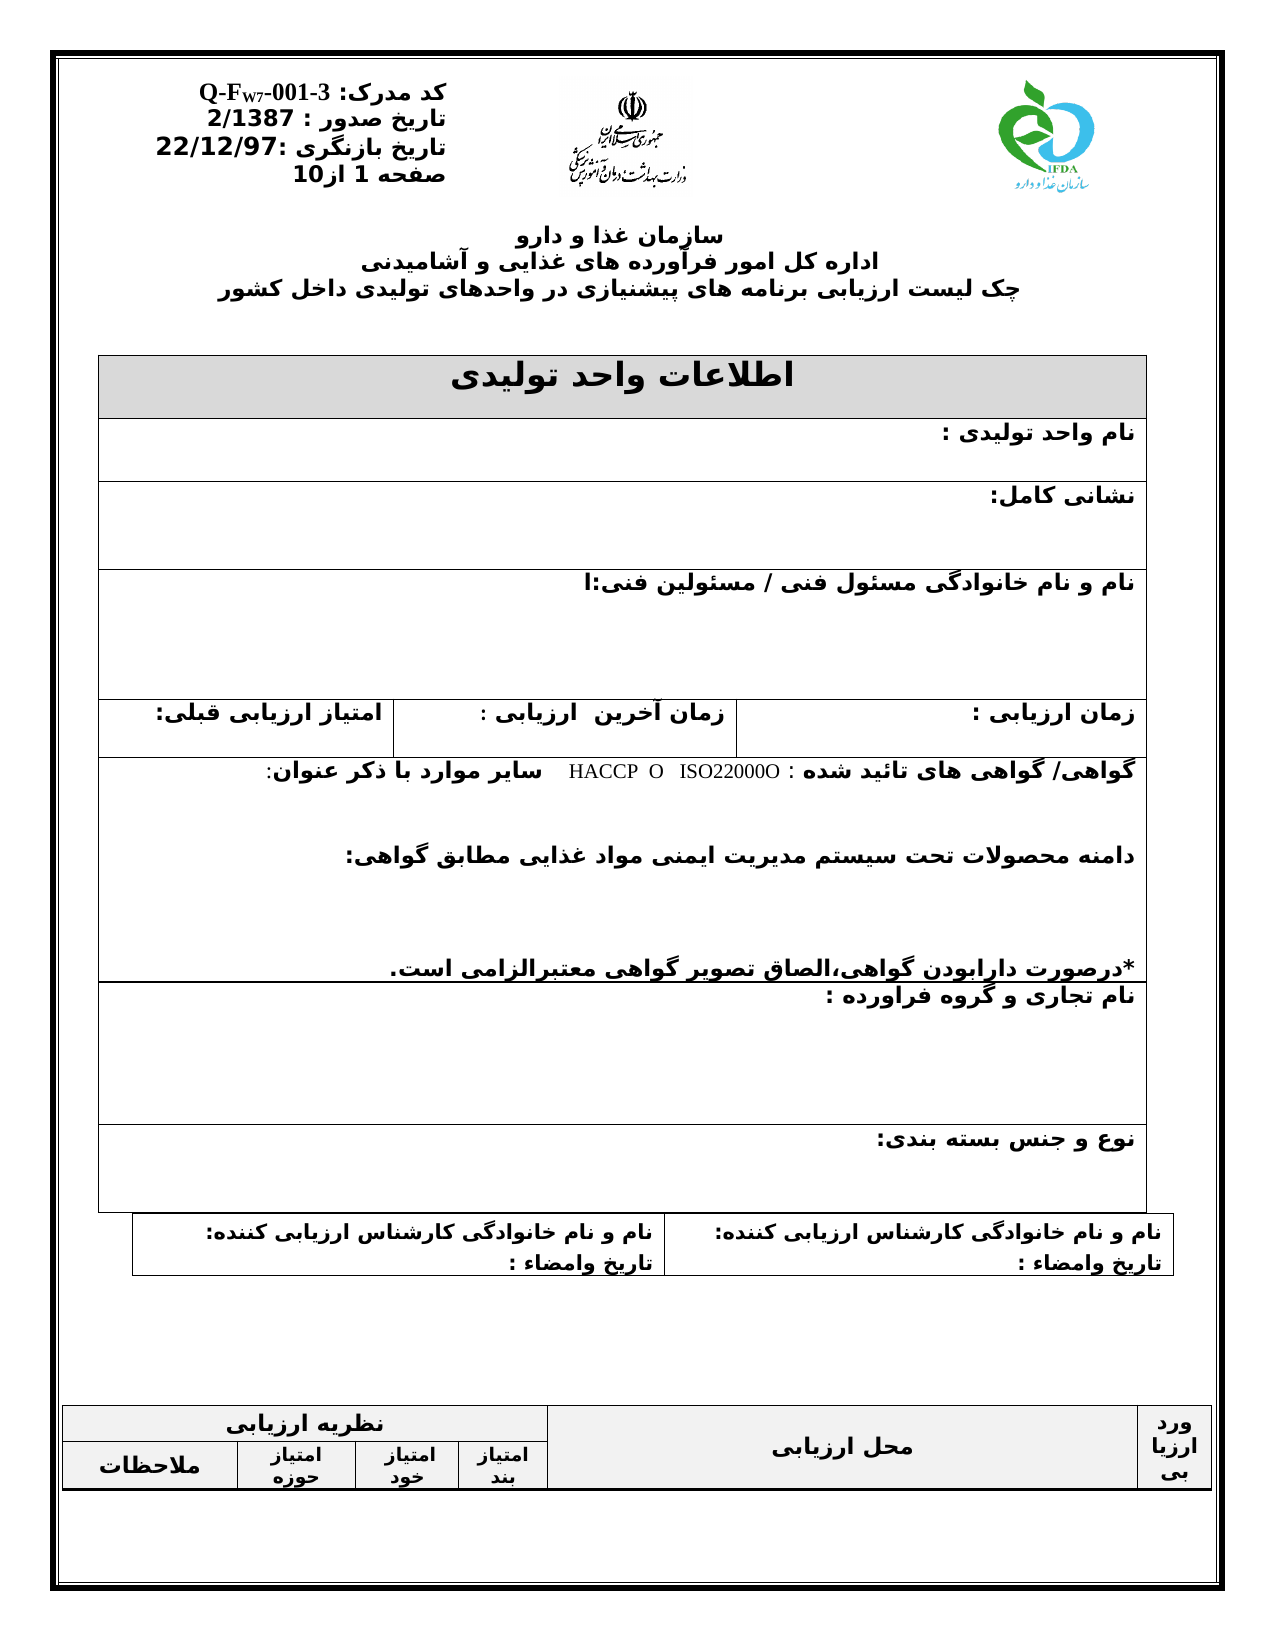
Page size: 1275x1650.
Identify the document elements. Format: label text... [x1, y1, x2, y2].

table_header نظریه ارزیابی [63, 1406, 547, 1441]
table_cell نام واحد تولیدی : [99, 419, 1146, 481]
table_header اطلاعات واحد تولیدی [99, 356, 1146, 418]
table_cell ملاحظات [63, 1442, 237, 1488]
table_header نام و نام خانوادگی کارشناس ارزیابی کننده: تاريخ وامضاء : [665, 1214, 1173, 1275]
table_cell نوع و جنس بسته بندی: [99, 1125, 1146, 1212]
table_header ورد ارزیابی [1138, 1406, 1211, 1488]
table_cell امتیاز بند [459, 1442, 547, 1488]
table_cell دامنه محصولات تحت سیستم مدیریت ایمنی مواد غذایی مطابق گواهی: *درصورت دارابودن گواهی،الصاق تصویر گواهی معتبرالزامی است. [99, 842, 1146, 981]
picture [995, 76, 1096, 193]
table_header محل ارزیابی [548, 1406, 1137, 1488]
picture [558, 76, 693, 197]
table_cell نام تجاری و گروه فراورده : [99, 983, 1146, 1124]
table_cell امتیاز حوزه نظارتی [238, 1442, 355, 1488]
table_header نام و نام خانوادگی کارشناس ارزیابی کننده: تاريخ وامضاء : [133, 1214, 664, 1275]
table_cell نشانی کامل: [99, 482, 1146, 568]
table_cell امتیاز خود ارزیابی [356, 1442, 458, 1488]
table_cell زمان ارزیابی : [737, 700, 1146, 757]
table_cell نام و نام خانوادگی مسئول فنی / مسئولین فنی:ا [99, 570, 1146, 698]
table_cell زمان آخرین ارزیابی : [394, 700, 736, 757]
table_cell گواهی/ گواهی های تائید شده : HACCP O ISO22000O سایر موارد با ذکر عنوان: [99, 758, 1146, 842]
table_cell امتیاز ارزیابی قبلی: [99, 700, 393, 757]
